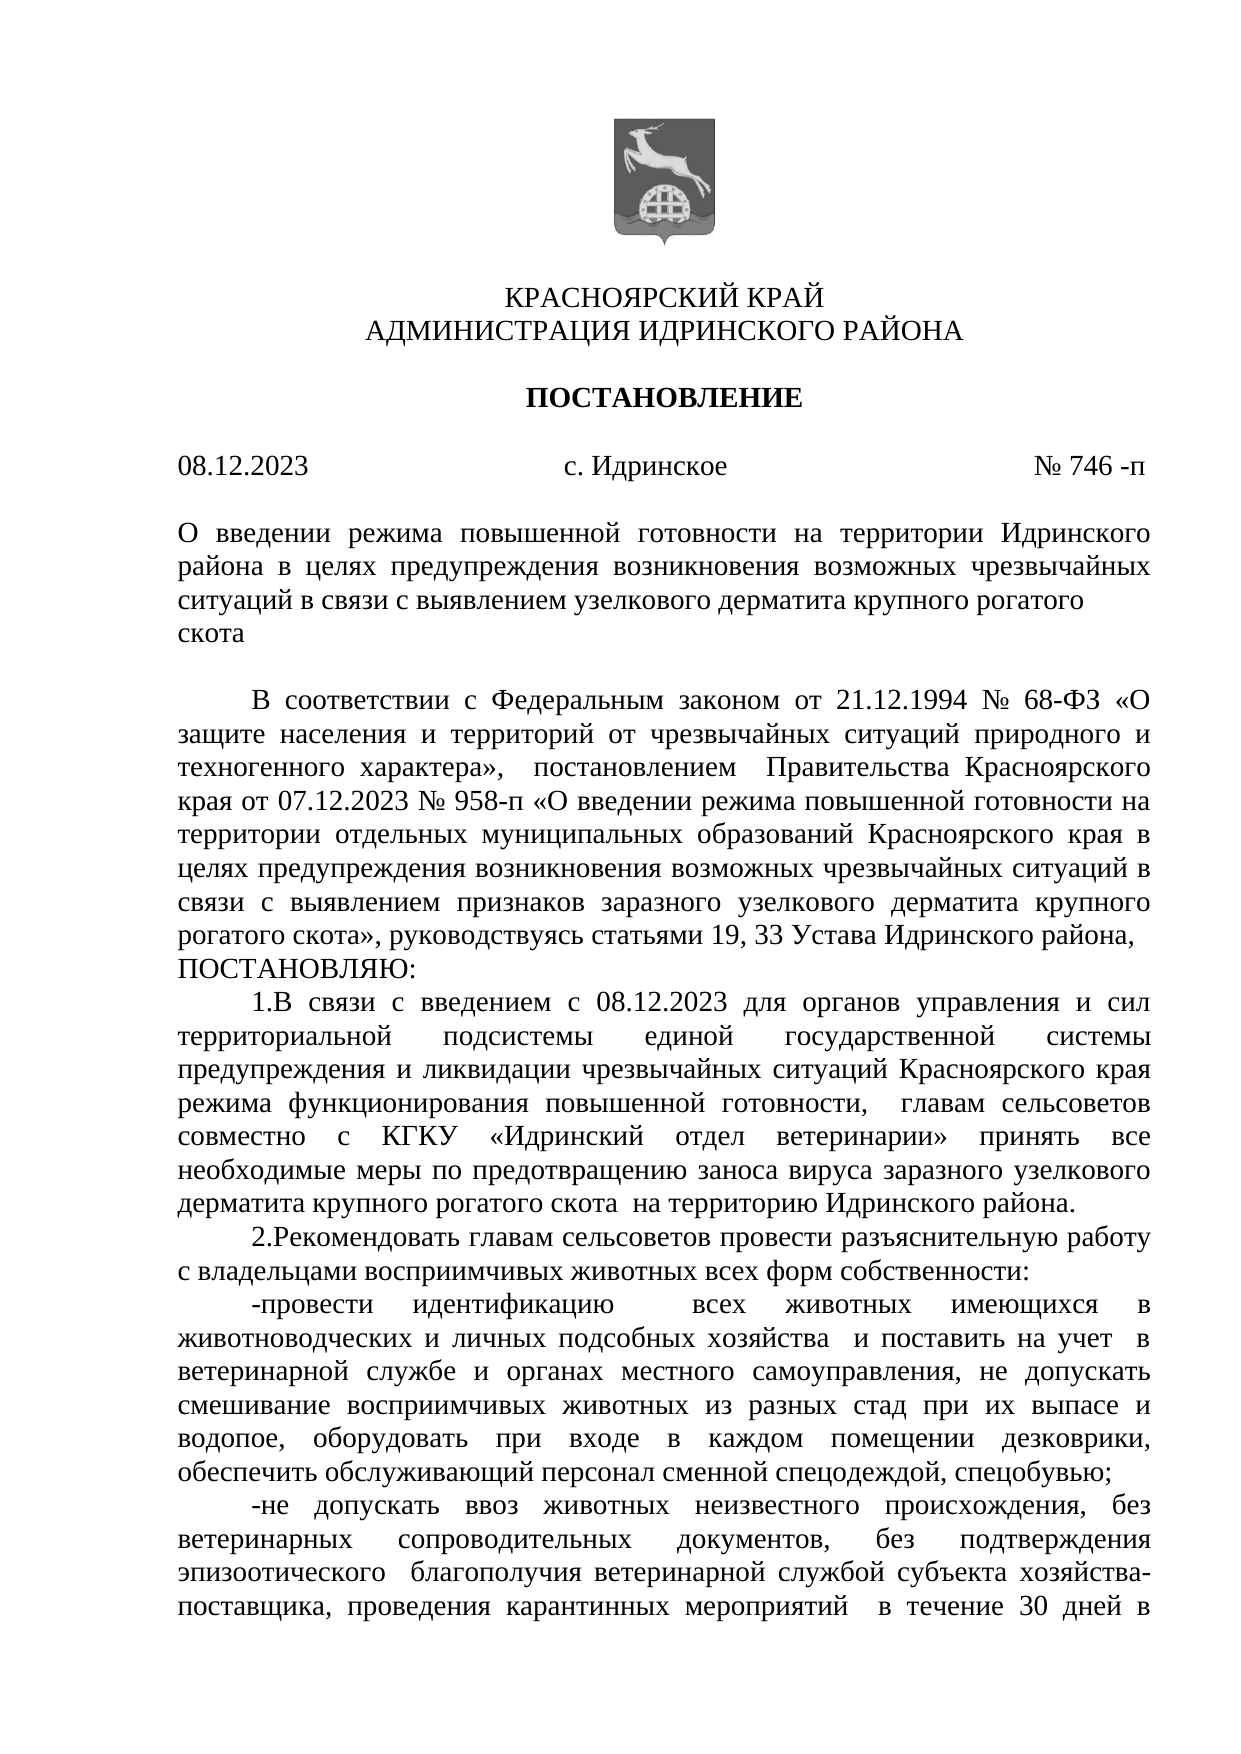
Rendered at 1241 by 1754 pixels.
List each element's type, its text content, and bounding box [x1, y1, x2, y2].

text АДМИНИСТРАЦИЯ ИДРИНСКОГО РАЙОНА [177, 313, 1152, 347]
text ПОСТАНОВЛЯЮ: [177, 951, 1152, 984]
text В соответствии с Федеральным законом от 21.12.1994 № 68-ФЗ «О защите населения и территорий от чрезвычайных ситуаций природного и техногенного характера», постановлением Правительства Красноярского края от 07.12.2023 № 958-п «О введении режима повышенной готовности на территории отдельных муниципальных образований Красноярского края в целях предупреждения возникновения возможных чрезвычайных ситуаций в связи с выявлением признаков заразного узелкового дерматита крупного рогатого скота», руководствуясь статьями 19, 33 Устава Идринского района, [177, 682, 1152, 951]
text КРАСНОЯРСКИЙ КРАЙ [177, 280, 1152, 313]
text 2.Рекомендовать главам сельсоветов провести разъяснительную работу с владельцами восприимчивых животных всех форм собственности: [177, 1219, 1152, 1286]
text скота [177, 615, 1152, 649]
text 1.В связи с введением с 08.12.2023 для органов управления и сил территориальной подсистемы единой государственной системы предупреждения и ликвидации чрезвычайных ситуаций Красноярского края режима функционирования повышенной готовности, главам сельсоветов совместно с КГКУ «Идринский отдел ветеринарии» принять все необходимые меры по предотвращению заноса вируса заразного узелкового дерматита крупного рогатого скота на территорию Идринского района. [177, 984, 1152, 1219]
text 08.12.2023 с. Идринское № 746 -п [177, 448, 1152, 481]
text ПОСТАНОВЛЕНИЕ [177, 381, 1152, 414]
text -провести идентификацию всех животных имеющихся в животноводческих и личных подсобных хозяйства и поставить на учет в ветеринарной службе и органах местного самоуправления, не допускать смешивание восприимчивых животных из разных стад при их выпасе и водопое, оборудовать при входе в каждом помещении дезковрики, обеспечить обслуживающий персонал сменной спецодеждой, спецобувью; [177, 1286, 1152, 1487]
text О введении режима повышенной готовности на территории Идринского района в целях предупреждения возникновения возможных чрезвычайных ситуаций в связи с выявлением узелкового дерматита крупного рогатого [177, 515, 1152, 615]
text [177, 1487, 1152, 1622]
